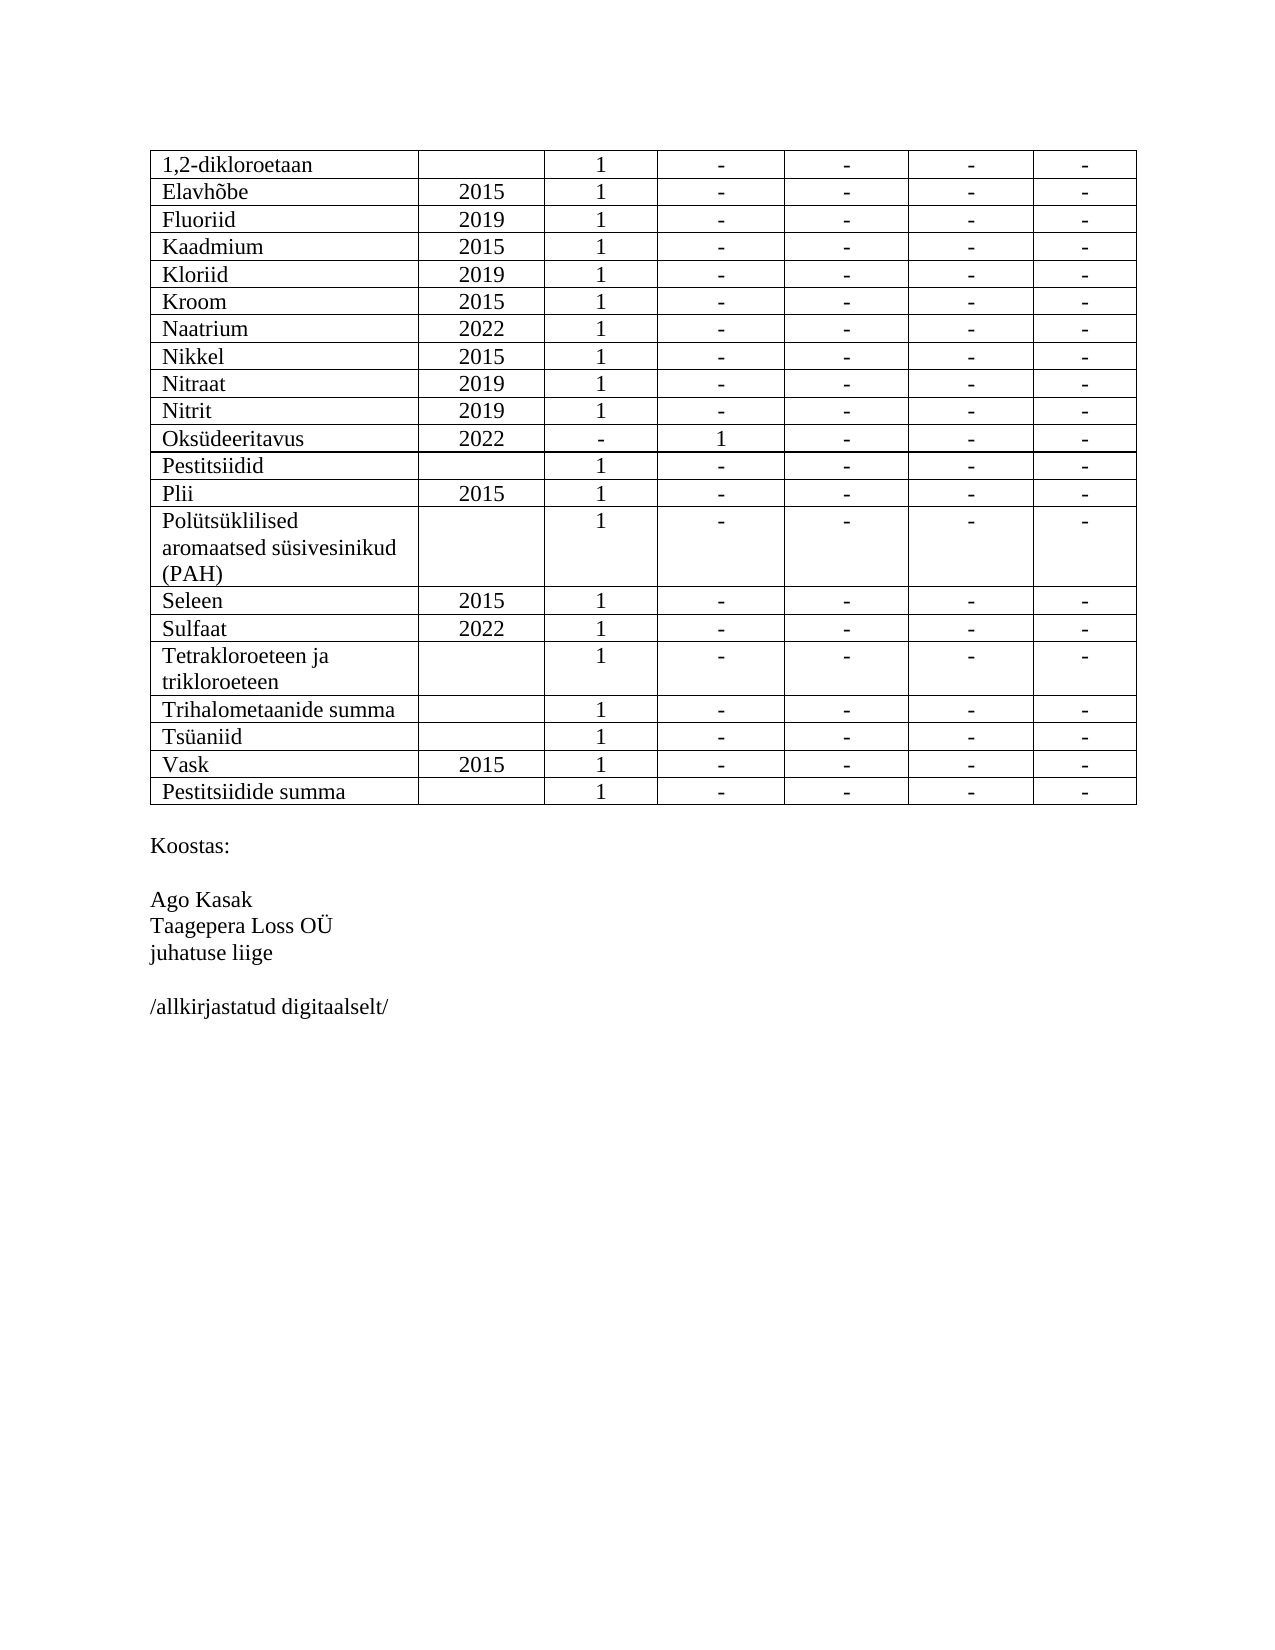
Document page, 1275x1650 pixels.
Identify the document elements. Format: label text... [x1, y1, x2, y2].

table_cell Plii [151, 480, 418, 506]
table_cell - [658, 696, 784, 722]
table_cell - [658, 343, 784, 369]
table_cell - [658, 453, 784, 479]
table_cell - [1034, 587, 1136, 614]
table_cell Oksüdeeritavus [151, 425, 418, 451]
table_cell - [658, 587, 784, 614]
table_cell 1 [545, 615, 657, 641]
table_cell Nikkel [151, 343, 418, 369]
table_cell 2022 [419, 315, 544, 342]
table_cell - [785, 206, 908, 232]
table_cell - [909, 507, 1033, 586]
table_cell 1 [545, 642, 657, 695]
text Taagepera Loss OÜ [150, 912, 1125, 939]
table_cell 1 [545, 696, 657, 722]
table_cell - [1034, 425, 1136, 451]
table_cell - [785, 179, 908, 205]
table_cell - [785, 696, 908, 722]
table_cell 1 [545, 480, 657, 506]
table_cell Pestitsiidide summa [151, 778, 418, 804]
table_cell 2019 [419, 370, 544, 397]
table_cell Nitraat [151, 370, 418, 397]
table_cell - [658, 751, 784, 777]
table_cell - [1034, 398, 1136, 424]
table_cell - [785, 507, 908, 586]
table_cell - [785, 370, 908, 397]
table_cell - [1034, 751, 1136, 777]
table_cell [419, 507, 544, 586]
table_cell Polütsüklilised aromaatsed süsivesinikud (PAH) [151, 507, 418, 586]
table_cell Vask [151, 751, 418, 777]
table_cell 1 [545, 233, 657, 259]
table_cell - [658, 507, 784, 586]
table_cell 1 [545, 507, 657, 586]
table_cell - [909, 151, 1033, 177]
table_cell - [1034, 151, 1136, 177]
table_cell - [785, 751, 908, 777]
table_cell - [658, 642, 784, 695]
table_cell [419, 151, 544, 177]
table_cell 1 [545, 370, 657, 397]
table_cell - [785, 723, 908, 749]
table_cell - [785, 398, 908, 424]
table_cell - [785, 615, 908, 641]
table_cell - [658, 398, 784, 424]
table_cell Nitrit [151, 398, 418, 424]
table_cell - [909, 587, 1033, 614]
table_cell - [785, 288, 908, 314]
table_cell - [658, 151, 784, 177]
table_cell 2019 [419, 206, 544, 232]
text juhatuse liige [150, 939, 1125, 965]
table_cell 1 [545, 343, 657, 369]
table_cell 1 [545, 179, 657, 205]
table_cell 2022 [419, 425, 544, 451]
table_cell 1 [545, 751, 657, 777]
table_cell - [909, 696, 1033, 722]
table_cell - [658, 288, 784, 314]
table_cell - [909, 343, 1033, 369]
table_cell 1 [545, 315, 657, 342]
table_cell - [785, 425, 908, 451]
table_cell - [1034, 179, 1136, 205]
table_cell - [785, 778, 908, 804]
table_cell - [1034, 233, 1136, 259]
text /allkirjastatud digitaalselt/ [150, 993, 1125, 1019]
table_cell - [658, 778, 784, 804]
table_cell - [909, 723, 1033, 749]
table_cell - [785, 343, 908, 369]
table_cell - [909, 453, 1033, 479]
table_cell 2015 [419, 288, 544, 314]
table_cell 2019 [419, 398, 544, 424]
table_cell 1 [545, 151, 657, 177]
table_cell - [785, 315, 908, 342]
table_cell Tetrakloroeteen ja trikloroeteen [151, 642, 418, 695]
table_cell Pestitsiidid [151, 453, 418, 479]
table_cell - [909, 480, 1033, 506]
table_cell - [1034, 480, 1136, 506]
table_cell 2015 [419, 179, 544, 205]
table_cell - [658, 261, 784, 287]
table_cell - [658, 615, 784, 641]
table_cell 1 [545, 206, 657, 232]
table_cell Tsüaniid [151, 723, 418, 749]
table_cell 1 [545, 261, 657, 287]
table_cell [419, 453, 544, 479]
table_cell - [658, 315, 784, 342]
table_cell - [545, 425, 657, 451]
table_cell 2019 [419, 261, 544, 287]
table_cell 1 [545, 288, 657, 314]
table_cell - [658, 179, 784, 205]
table_cell - [909, 206, 1033, 232]
table_cell - [909, 615, 1033, 641]
table_cell - [1034, 288, 1136, 314]
table_cell - [909, 315, 1033, 342]
table_cell - [909, 179, 1033, 205]
table_cell 1,2-dikloroetaan [151, 151, 418, 177]
table_cell - [1034, 206, 1136, 232]
table_cell Seleen [151, 587, 418, 614]
table_cell - [1034, 615, 1136, 641]
table_cell - [658, 370, 784, 397]
table_cell - [909, 370, 1033, 397]
table_cell - [785, 261, 908, 287]
table_cell - [909, 288, 1033, 314]
table_cell Kloriid [151, 261, 418, 287]
table_cell 2015 [419, 343, 544, 369]
table_cell - [1034, 261, 1136, 287]
table_cell - [1034, 723, 1136, 749]
text Ago Kasak [150, 886, 1125, 912]
table_cell - [785, 587, 908, 614]
table_cell - [909, 425, 1033, 451]
table_cell 2022 [419, 615, 544, 641]
table_cell - [785, 151, 908, 177]
table_cell - [909, 642, 1033, 695]
table_cell 2015 [419, 480, 544, 506]
table_cell - [909, 751, 1033, 777]
table_cell - [658, 480, 784, 506]
table_cell - [658, 723, 784, 749]
table_cell 2015 [419, 587, 544, 614]
table_cell - [1034, 642, 1136, 695]
table_cell Naatrium [151, 315, 418, 342]
table_cell - [1034, 778, 1136, 804]
table_cell - [785, 480, 908, 506]
table_cell - [1034, 696, 1136, 722]
table_cell [419, 642, 544, 695]
table_cell - [1034, 343, 1136, 369]
table_cell 1 [545, 778, 657, 804]
table_cell - [1034, 370, 1136, 397]
table_cell - [909, 778, 1033, 804]
table_cell - [909, 233, 1033, 259]
table_cell Sulfaat [151, 615, 418, 641]
table_cell 1 [545, 587, 657, 614]
table_cell 1 [658, 425, 784, 451]
table_cell - [1034, 453, 1136, 479]
table_cell - [658, 233, 784, 259]
table_cell - [1034, 507, 1136, 586]
table_cell - [658, 206, 784, 232]
table_cell - [1034, 315, 1136, 342]
table_cell [419, 723, 544, 749]
text Koostas: [150, 832, 1125, 858]
table_cell 1 [545, 723, 657, 749]
table_cell - [785, 453, 908, 479]
table_cell 2015 [419, 233, 544, 259]
table_cell - [909, 398, 1033, 424]
table_cell - [785, 642, 908, 695]
table_cell Elavhõbe [151, 179, 418, 205]
table_cell Kroom [151, 288, 418, 314]
table_cell [419, 696, 544, 722]
table_cell 2015 [419, 751, 544, 777]
table_cell [419, 778, 544, 804]
table_cell 1 [545, 398, 657, 424]
table_cell 1 [545, 453, 657, 479]
table_cell Trihalometaanide summa [151, 696, 418, 722]
table_cell - [785, 233, 908, 259]
table_cell Fluoriid [151, 206, 418, 232]
table_cell Kaadmium [151, 233, 418, 259]
table_cell - [909, 261, 1033, 287]
